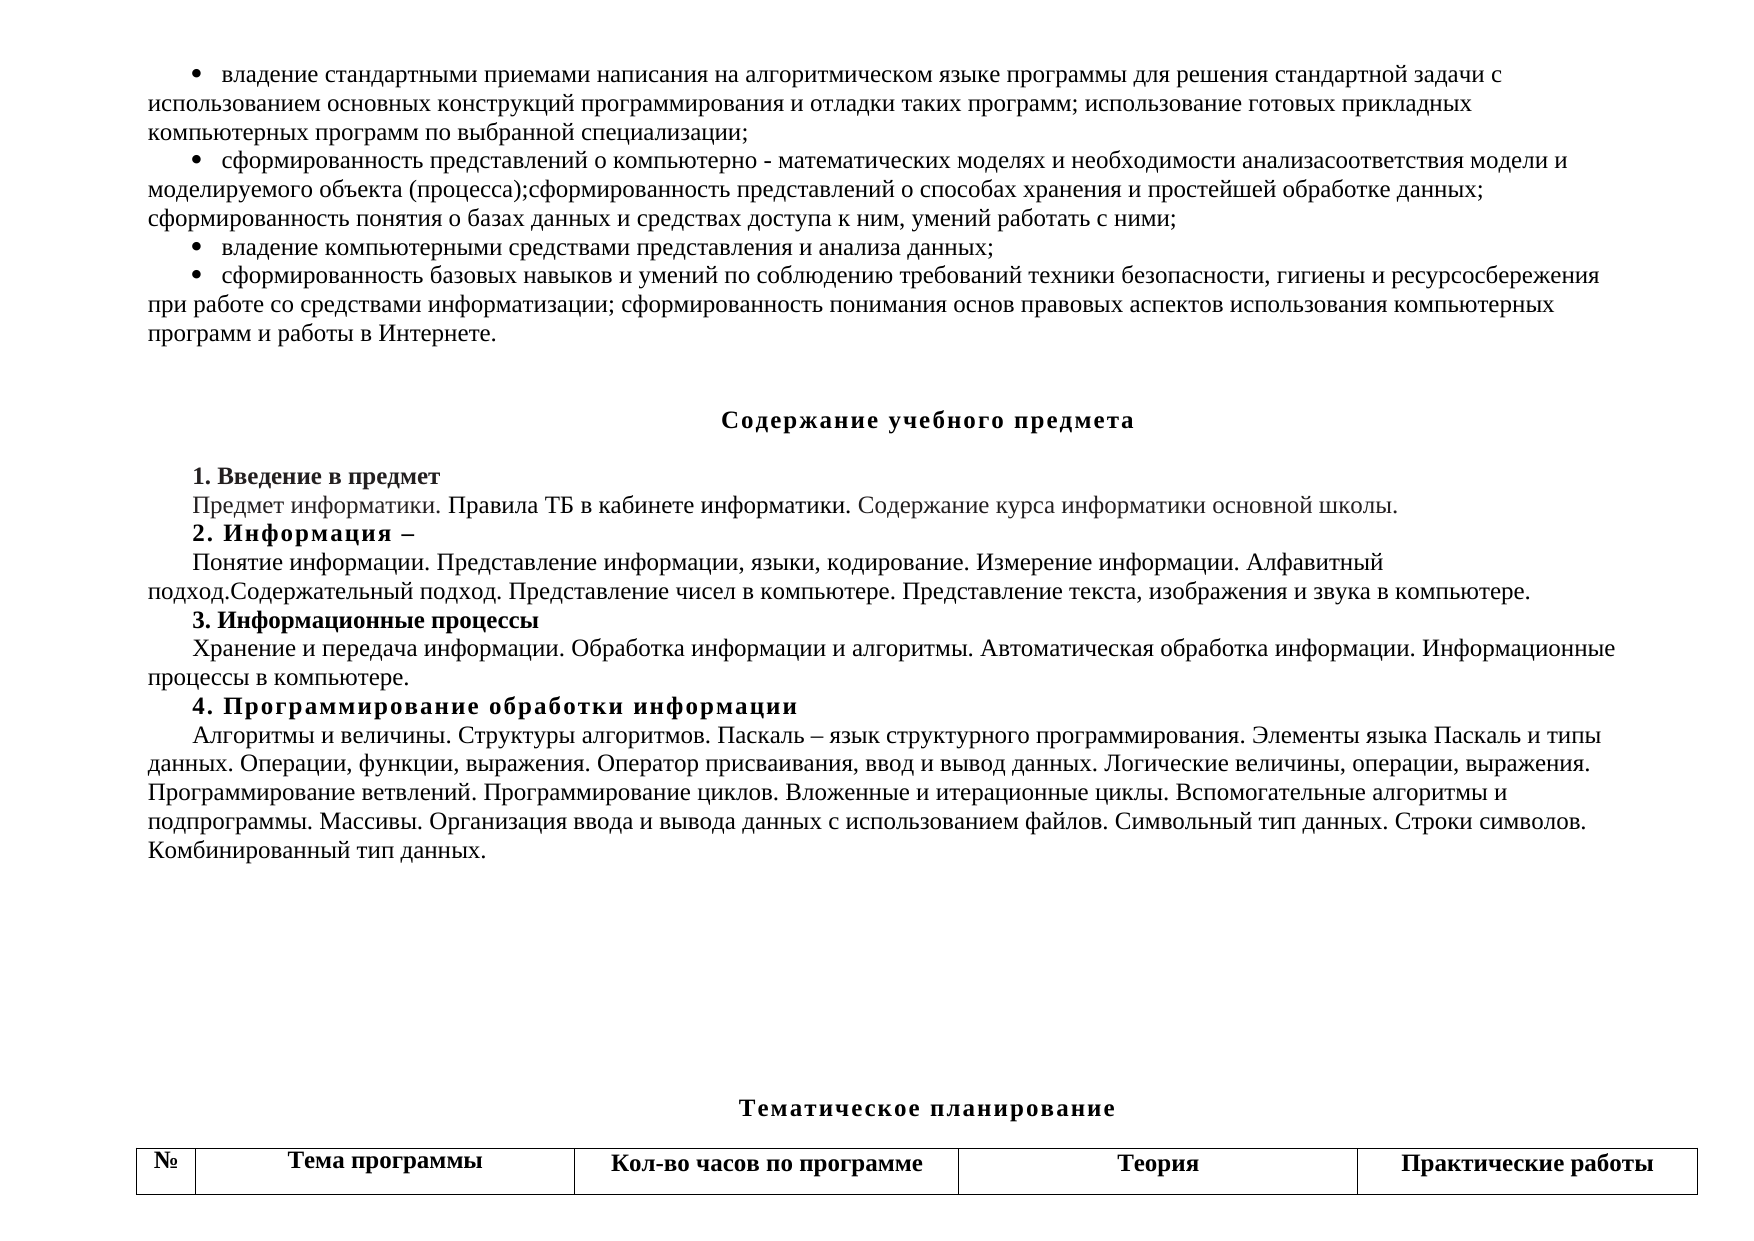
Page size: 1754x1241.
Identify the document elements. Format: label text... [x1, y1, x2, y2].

table_header Практические работы [1358, 1149, 1697, 1194]
text Алгоритмы и величины. Структуры алгоритмов. Паскаль – язык структурного программирования. Элементы языка Паскаль и типы данных. Операции, функции, выражения. Оператор присваивания, ввод и вывод данных. Логические величины, операции, выражения. Программирование ветвлений. Программирование циклов. Вложенные и итерационные циклы. Вспомогательные алгоритмы и подпрограммы. Массивы. Организация ввода и вывода данных с использованием файлов. Символьный тип данных. Строки символов. Комбинированный тип данных. [148, 720, 1624, 863]
text Понятие информации. Представление информации, языки, кодирование. Измерение информации. Алфавитный подход.Содержательный подход. Представление чисел в компьютере. Представление текста, изображения и звука в компьютере. [148, 547, 1624, 605]
list сформированность базовых навыков и умений по соблюдению требований техники безопасности, гигиены и ресурсосбережения при работе со средствами информатизации; сформированность понимания основ правовых аспектов использования компьютерных программ и работы в Интернете. [148, 260, 1624, 347]
text Хранение и передача информации. Обработка информации и алгоритмы. Автоматическая обработка информации. Информационные процессы в компьютере. [148, 633, 1624, 691]
text Предмет информатики. Правила ТБ в кабинете информатики. Содержание курса информатики основной школы. [148, 490, 1624, 518]
text Тематическое планирование [221, 1093, 1624, 1122]
list сформированность представлений о компьютерно - математических моделях и необходимости анализасоответствия модели и моделируемого объекта (процесса);сформированность представлений о способах хранения и простейшей обработке данных; сформированность понятия о базах данных и средствах доступа к ним, умений работать с ними; [148, 145, 1624, 232]
table_header Теория [959, 1149, 1357, 1194]
text 4. Программирование обработки информации [148, 691, 1624, 720]
table_header № [137, 1149, 195, 1194]
table_header Тема программы [196, 1149, 574, 1194]
text 1. Введение в предмет [148, 461, 1624, 490]
list владение стандартными приемами написания на алгоритмическом языке программы для решения стандартной задачи с использованием основных конструкций программирования и отладки таких программ; использование готовых прикладных компьютерных программ по выбранной специализации; [148, 59, 1624, 145]
list владение компьютерными средствами представления и анализа данных; [148, 232, 1624, 260]
text 3. Информационные процессы [148, 605, 1624, 633]
text Содержание учебного предмета [148, 402, 1624, 435]
text 2. Информация – [148, 518, 1624, 547]
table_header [575, 1149, 958, 1194]
